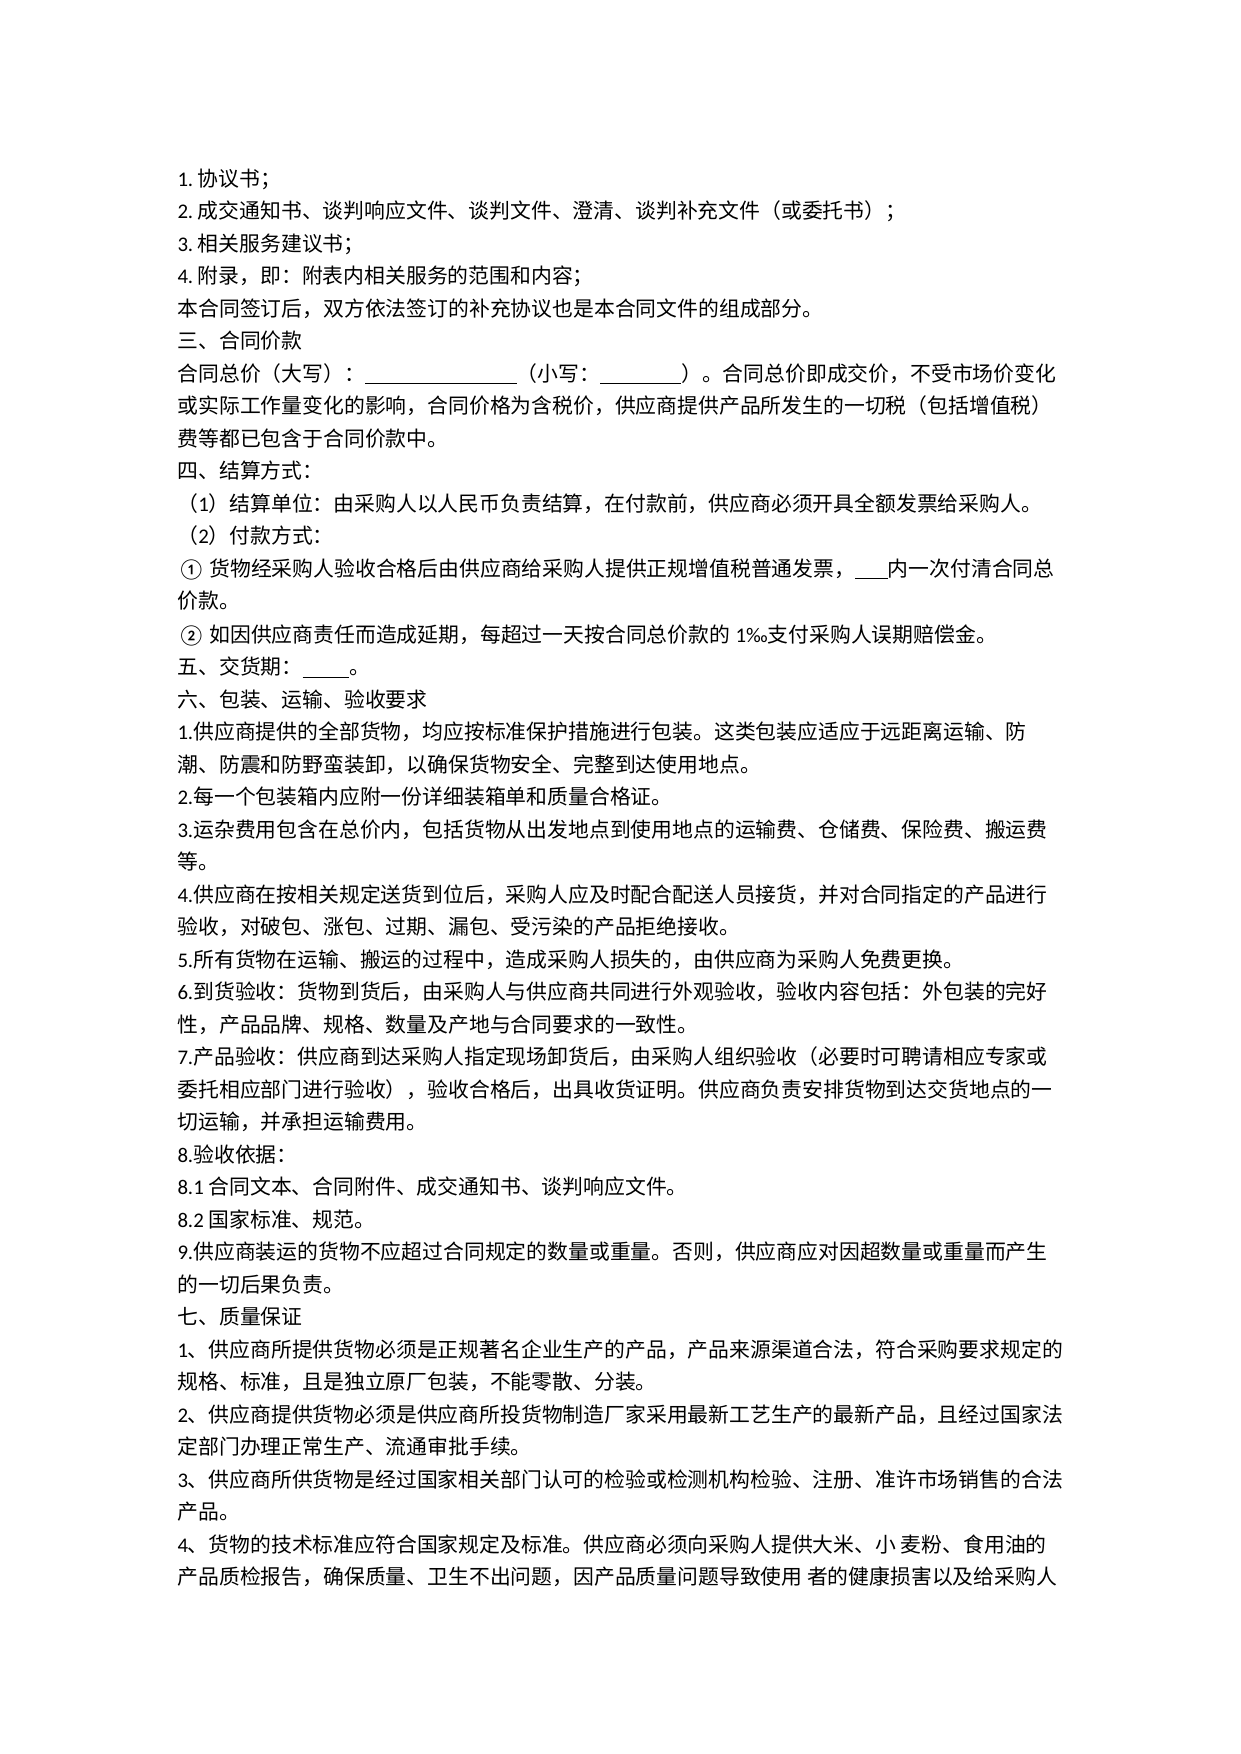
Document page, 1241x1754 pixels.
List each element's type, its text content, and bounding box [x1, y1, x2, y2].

text （1）结算单位：由采购人以人民币负责结算，在付款前，供应商必须开具全额发票给采购人。 [177, 487, 1063, 519]
text 9.供应商装运的货物不应超过合同规定的数量或重量。否则，供应商应对因超数量或重量而产生的一切后果负责。 [177, 1234, 1063, 1299]
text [177, 1527, 1063, 1592]
text 2. 成交通知书、谈判响应文件、谈判文件、澄清、谈判补充文件（或委托书）； [177, 194, 1063, 227]
text 七、质量保证 [177, 1299, 1063, 1332]
text 6.到货验收：货物到货后，由采购人与供应商共同进行外观验收，验收内容包括：外包装的完好性，产品品牌、规格、数量及产地与合同要求的一致性。 [177, 974, 1063, 1039]
text 四、结算方式： [177, 454, 1063, 487]
text 本合同签订后，双方依法签订的补充协议也是本合同文件的组成部分。 [177, 292, 1063, 324]
text 六、包装、运输、验收要求 [177, 682, 1063, 714]
text 3、供应商所供货物是经过国家相关部门认可的检验或检测机构检验、注册、准许市场销售的合法产品。 [177, 1462, 1063, 1527]
text 8.验收依据： [177, 1137, 1063, 1169]
text 5.所有货物在运输、搬运的过程中，造成采购人损失的，由供应商为采购人免费更换。 [177, 942, 1063, 974]
text 合同总价（大写）： （小写： ）。合同总价即成交价，不受市场价变化或实际工作量变化的影响，合同价格为含税价，供应商提供产品所发生的一切税（包括增值税）费等都已包含于合同价款中。 [177, 357, 1063, 454]
text 2.每一个包装箱内应附一份详细装箱单和质量合格证。 [177, 779, 1063, 812]
text 3.运杂费用包含在总价内，包括货物从出发地点到使用地点的运输费、仓储费、保险费、搬运费等。 [177, 812, 1063, 877]
text ②如因供应商责任而造成延期，每超过一天按合同总价款的 1‰支付采购人误期赔偿金。 [177, 617, 1063, 649]
text ①货物经采购人验收合格后由供应商给采购人提供正规增值税普通发票， 内一次付清合同总价款。 [177, 552, 1063, 617]
text 8.2 国家标准、规范。 [177, 1202, 1063, 1234]
text 1.供应商提供的全部货物，均应按标准保护措施进行包装。这类包装应适应于远距离运输、防潮、防震和防野蛮装卸，以确保货物安全、完整到达使用地点。 [177, 714, 1063, 779]
text 8.1 合同文本、合同附件、成交通知书、谈判响应文件。 [177, 1169, 1063, 1202]
text 三、合同价款 [177, 324, 1063, 357]
text 1、供应商所提供货物必须是正规著名企业生产的产品，产品来源渠道合法，符合采购要求规定的规格、标准，且是独立原厂包装，不能零散、分装。 [177, 1332, 1063, 1397]
text 7.产品验收：供应商到达采购人指定现场卸货后，由采购人组织验收（必要时可聘请相应专家或委托相应部门进行验收），验收合格后，出具收货证明。供应商负责安排货物到达交货地点的一切运输，并承担运输费用。 [177, 1039, 1063, 1137]
text （2）付款方式： [177, 519, 1063, 552]
text 4.供应商在按相关规定送货到位后，采购人应及时配合配送人员接货，并对合同指定的产品进行验收，对破包、涨包、过期、漏包、受污染的产品拒绝接收。 [177, 877, 1063, 942]
text 2、供应商提供货物必须是供应商所投货物制造厂家采用最新工艺生产的最新产品，且经过国家法定部门办理正常生产、流通审批手续。 [177, 1397, 1063, 1462]
text 4. 附录，即：附表内相关服务的范围和内容； [177, 259, 1063, 292]
text 3. 相关服务建议书； [177, 227, 1063, 259]
text 五、交货期： 。 [177, 649, 1063, 682]
text 1. 协议书； [177, 162, 1063, 194]
